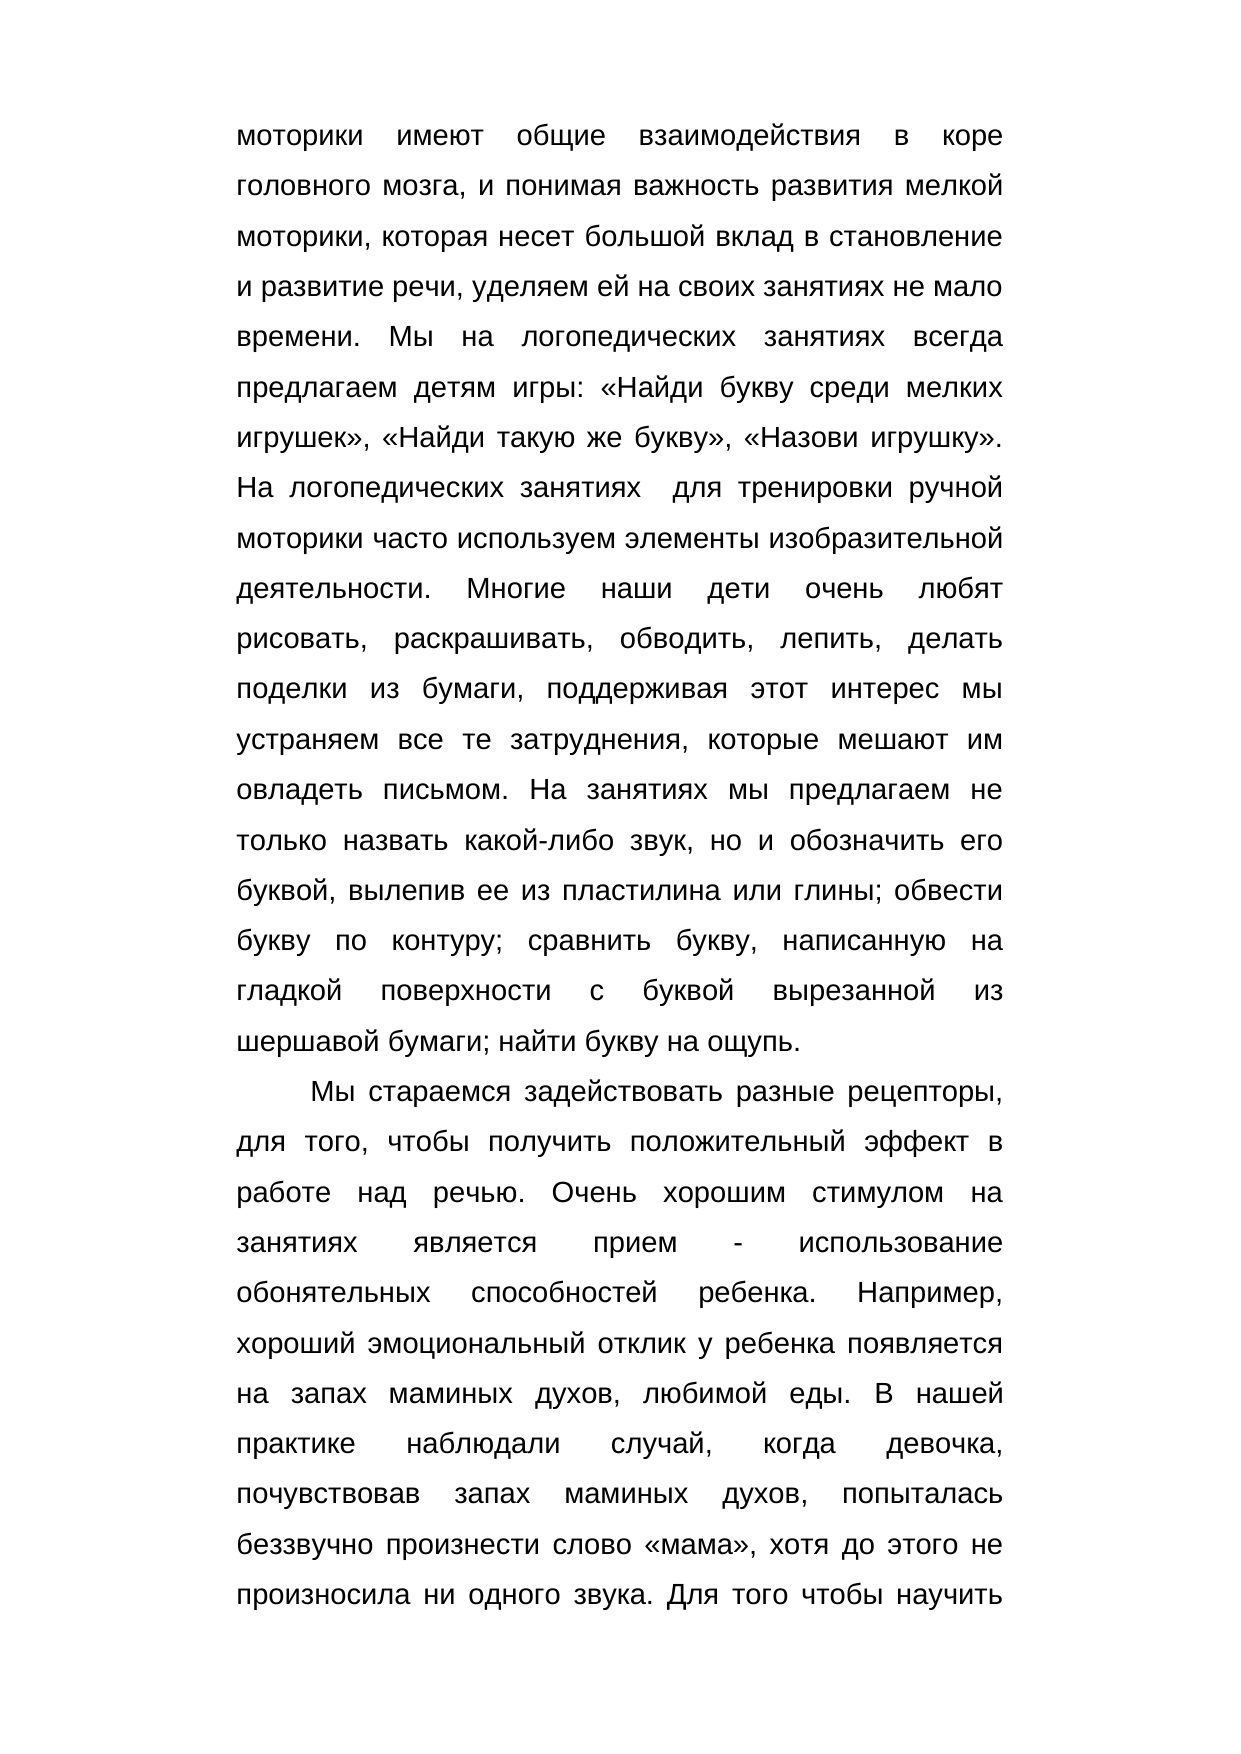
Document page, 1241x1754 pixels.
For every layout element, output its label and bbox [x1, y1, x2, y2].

text [236, 1074, 1004, 1611]
text [236, 118, 1004, 1057]
